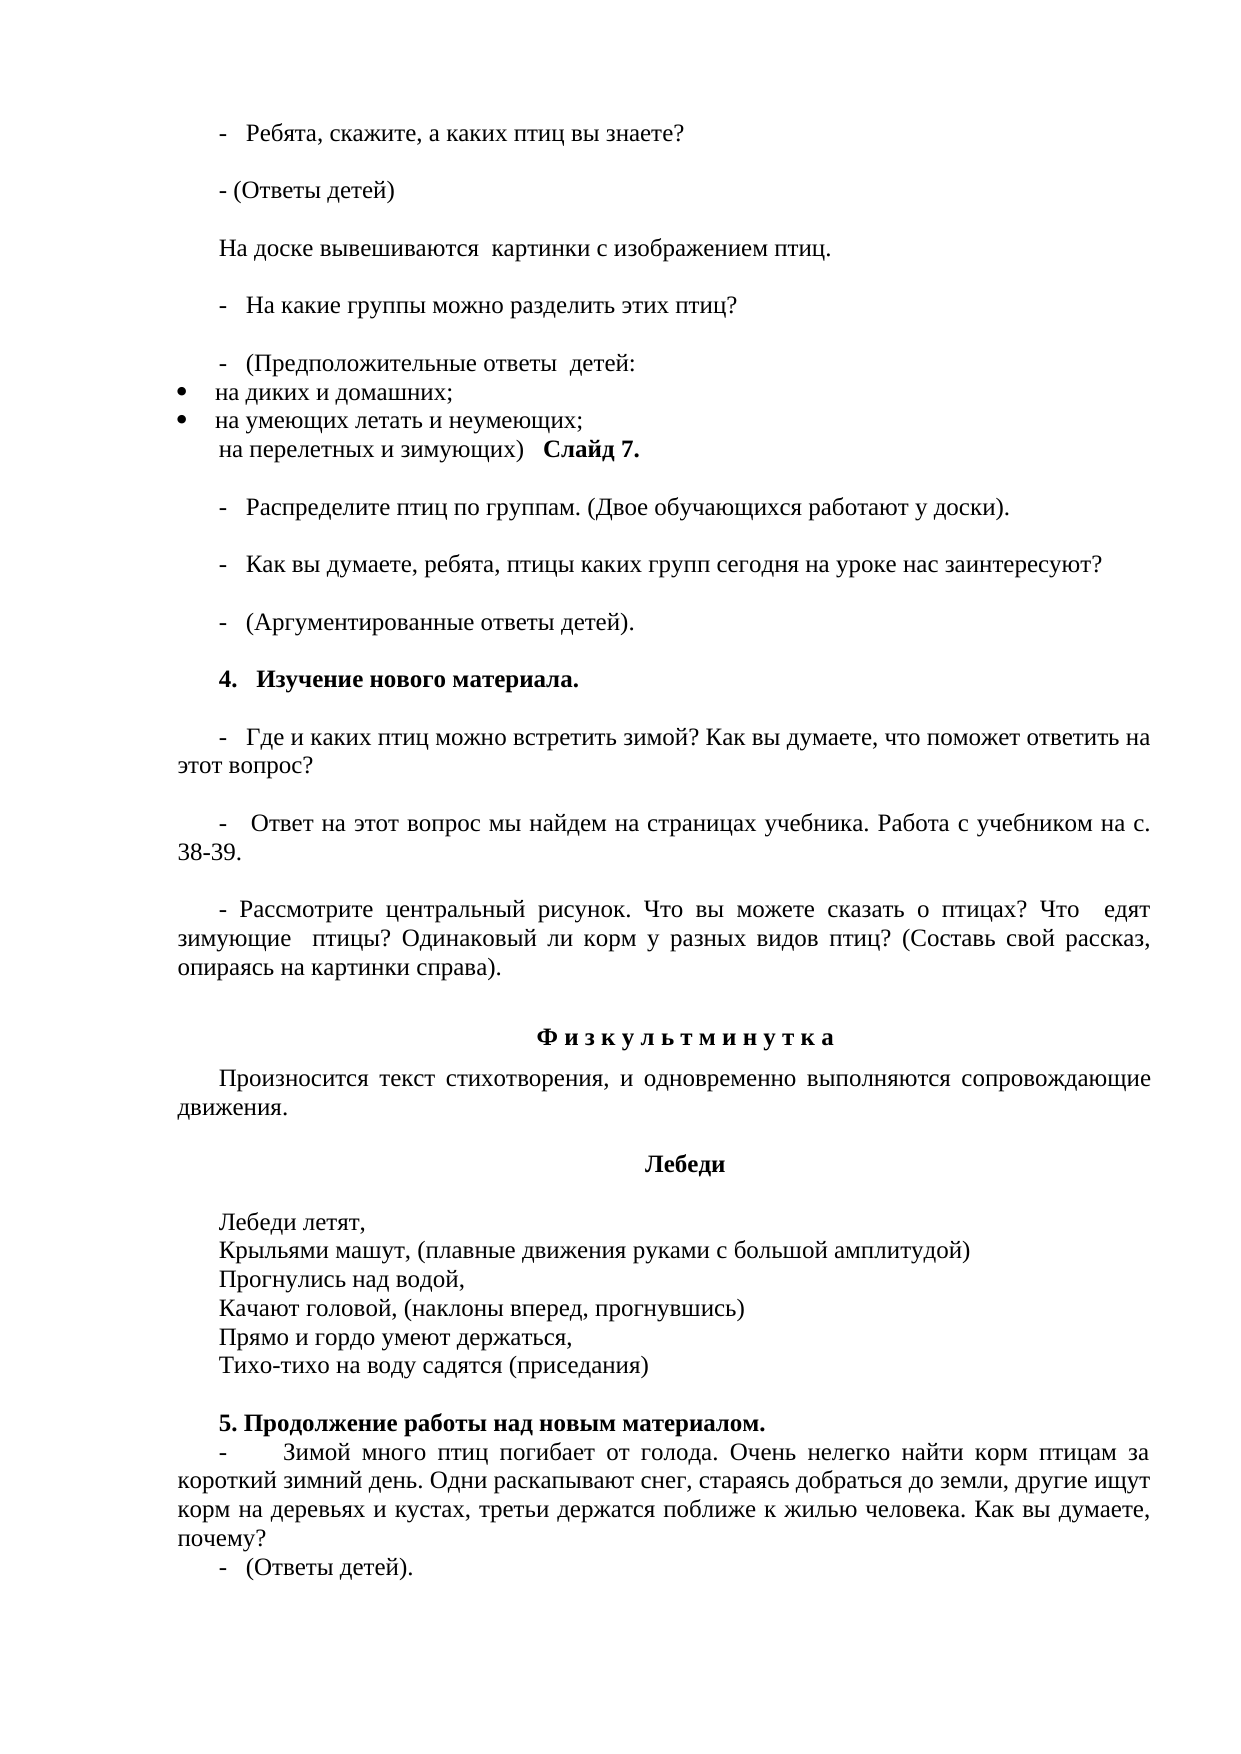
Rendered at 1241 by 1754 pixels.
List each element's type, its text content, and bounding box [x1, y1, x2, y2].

text Произносится текст стихотворения, и одновременно выполняются сопровождающие движения. [177, 1063, 1152, 1121]
text - На какие группы можно разделить этих птиц? [177, 291, 1152, 319]
text 4. Изучение нового материала. [177, 664, 1152, 693]
text - (Ответы детей). [177, 1552, 1152, 1581]
text на перелетных и зимующих) Слайд 7. [177, 434, 1152, 463]
text - (Ответы детей) [177, 176, 1152, 204]
text Крыльями машут, (плавные движения руками с большой амплитудой) [177, 1236, 1152, 1264]
text - (Аргументированные ответы детей). [177, 607, 1152, 636]
text - Распределите птиц по группам. (Двое обучающихся работают у доски). [177, 492, 1152, 521]
text - Где и каких птиц можно встретить зимой? Как вы думаете, что поможет ответить на этот вопрос? [177, 722, 1152, 779]
text Лебеди летят, [177, 1207, 1152, 1236]
list на умеющих летать и неумеющих; [177, 406, 1152, 434]
text 5. Продолжение работы над новым материалом. [177, 1408, 1152, 1437]
text На доске вывешиваются картинки с изображением птиц. [177, 233, 1152, 262]
text - Как вы думаете, ребята, птицы каких групп сегодня на уроке нас заинтересуют? [177, 549, 1152, 578]
text - (Предположительные ответы детей: [177, 348, 1152, 377]
text Качают головой, (наклоны вперед, прогнувшись) [177, 1293, 1152, 1322]
text Лебеди [177, 1149, 1152, 1178]
text - Ребята, скажите, а каких птиц вы знаете? [177, 118, 1152, 147]
text - Зимой много птиц погибает от голода. Очень нелегко найти корм птицам за короткий зимний день. Одни раскапывают снег, стараясь добраться до земли, другие ищут корм на деревьях и кустах, третьи держатся поближе к жилью человека. Как вы думаете, почему? [177, 1437, 1152, 1552]
text Ф и з к у л ь т м и н у т к а [177, 1022, 1152, 1051]
text Прогнулись над водой, [177, 1264, 1152, 1293]
list на диких и домашних; [177, 377, 1152, 406]
text Прямо и гордо умеют держаться, [177, 1322, 1152, 1351]
text - Рассмотрите центральный рисунок. Что вы можете сказать о птицах? Что едят зимующие птицы? Одинаковый ли корм у разных видов птиц? (Составь свой рассказ, опираясь на картинки справа). [177, 894, 1152, 981]
text - Ответ на этот вопрос мы найдем на страницах учебника. Работа с учебником на с. 38-39. [177, 808, 1152, 866]
text Тихо-тихо на воду садятся (приседания) [177, 1351, 1152, 1379]
